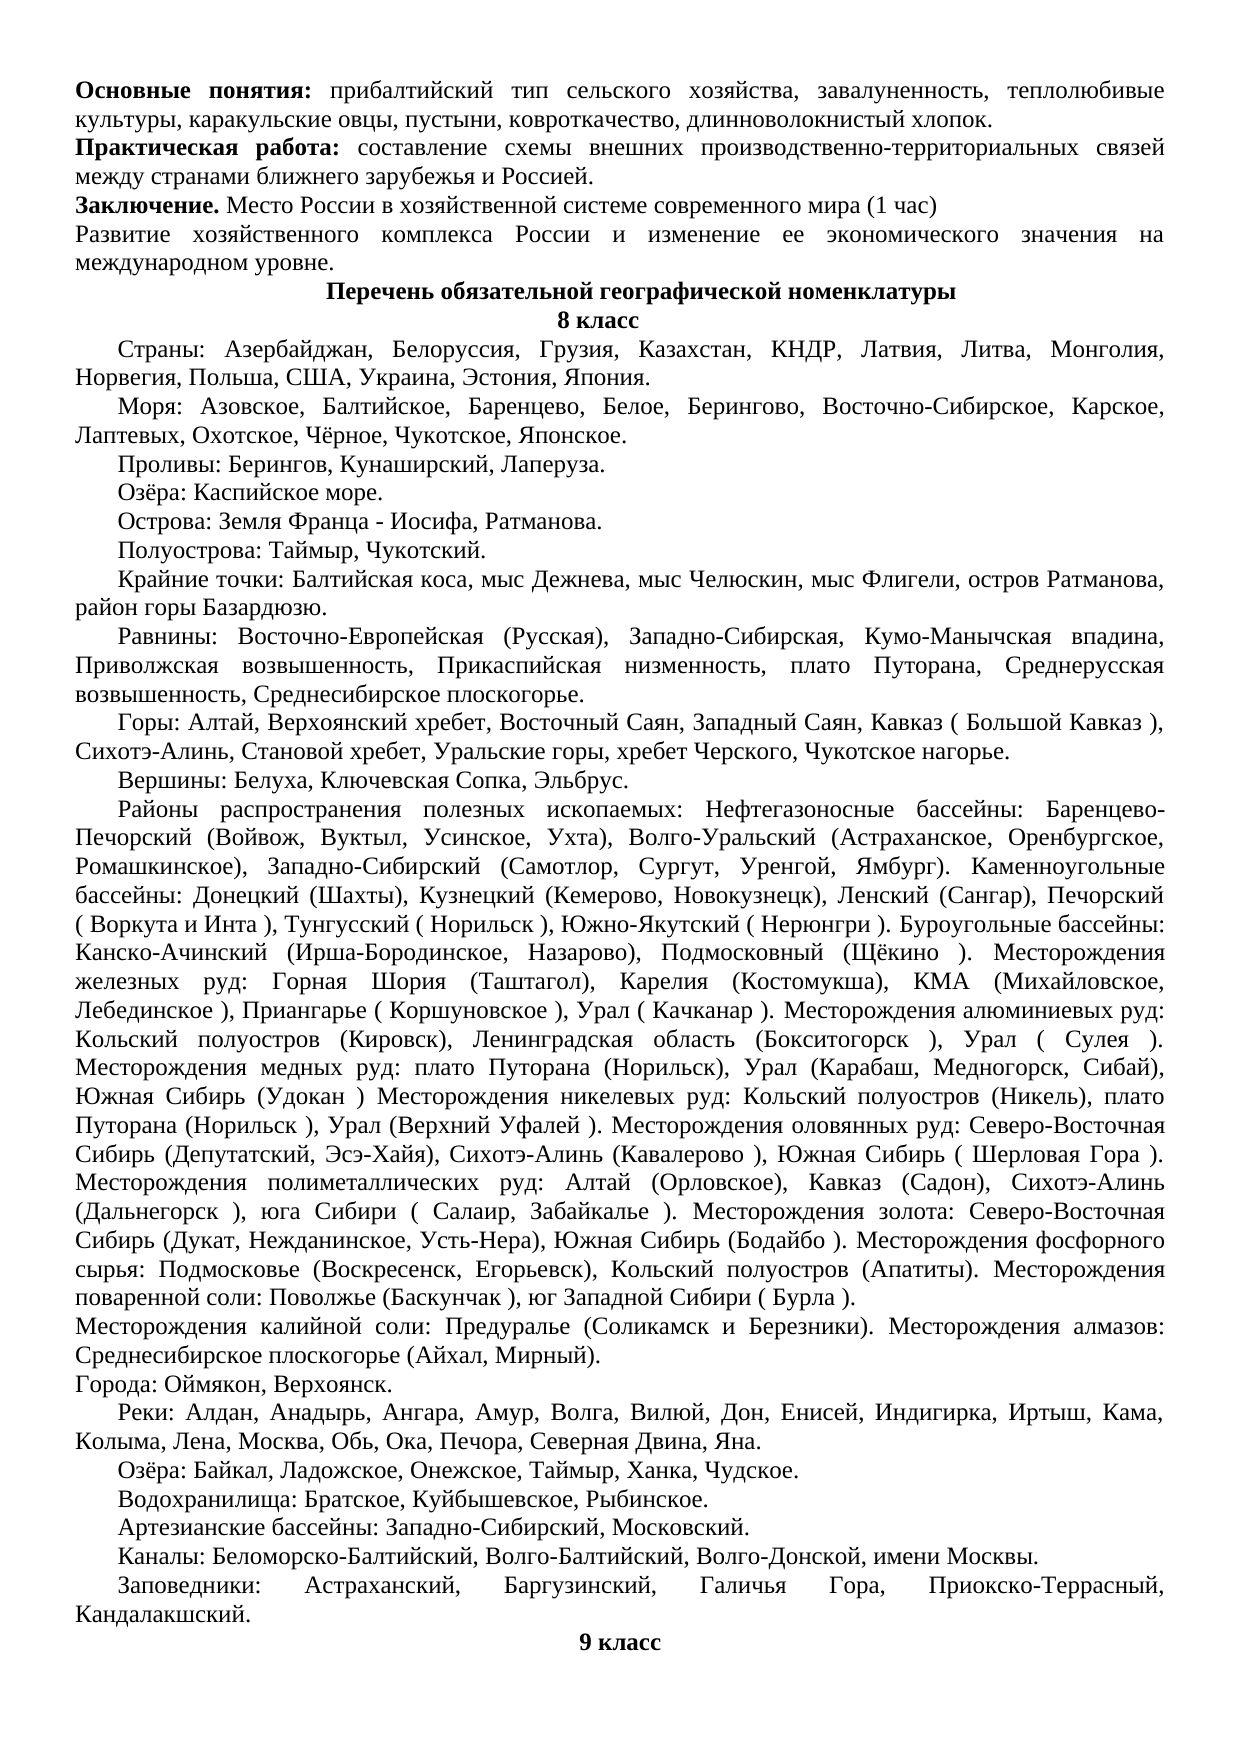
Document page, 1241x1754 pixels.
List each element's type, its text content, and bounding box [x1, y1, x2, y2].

text Озёра: Байкал, Ладожское, Онежское, Таймыр, Ханка, Чудское. [75, 1455, 1165, 1484]
text Перечень обязательной географической номенклатуры [75, 276, 1165, 305]
text Артезианские бассейны: Западно-Сибирский, Московский. [75, 1512, 1165, 1541]
text Страны: Азербайджан, Белоруссия, Грузия, Казахстан, КНДР, Латвия, Литва, Монголия, Норвегия, Польша, США, Украина, Эстония, Япония. [75, 334, 1165, 391]
text Крайние точки: Балтийская коса, мыс Дежнева, мыс Челюскин, мыс Флигели, остров Ратманова, район горы Базардюзю. [75, 564, 1165, 621]
text Озёра: Каспийское море. [75, 477, 1165, 506]
text Полуострова: Таймыр, Чукотский. [75, 535, 1165, 564]
text Реки: Алдан, Анадырь, Ангара, Амур, Волга, Вилюй, Дон, Енисей, Индигирка, Иртыш, Кама, Колыма, Лена, Москва, Обь, Ока, Печора, Северная Двина, Яна. [75, 1397, 1165, 1455]
text Заключение. Место России в хозяйственной системе современного мира (1 час) [75, 190, 1165, 219]
text Водохранилища: Братское, Куйбышевское, Рыбинское. [75, 1484, 1165, 1512]
text Острова: Земля Франца - Иосифа, Ратманова. [75, 506, 1165, 535]
text Каналы: Беломорско-Балтийский, Волго-Балтийский, Волго-Донской, имени Москвы. [75, 1541, 1165, 1570]
text Районы распространения полезных ископаемых: Нефтегазоносные бассейны: Баренцево-Печорский (Войвож, Вуктыл, Усинское, Ухта), Волго-Уральский (Астраханское, Оренбургское, Ромашкинское), Западно-Сибирский (Самотлор, Сургут, Уренгой, Ямбург). Каменноугольные бассейны: Донецкий (Шахты), Кузнецкий (Кемерово, Новокузнецк), Ленский (Сангар), Печорский ( Воркута и Инта ), Тунгусский ( Норильск ), Южно-Якутский ( Нерюнгри ). Буроугольные бассейны: Канско-Ачинский (Ирша-Бородинское, Назарово), Подмосковный (Щёкино ). Месторождения железных руд: Горная Шория (Таштагол), Карелия (Костомукша), КМА (Михайловское, Лебединское ), Приангарье ( Коршуновское ), Урал ( Качканар ). Месторождения алюминиевых руд: Кольский полуостров (Кировск), Ленинградская область (Бокситогорск ), Урал ( Сулея ). Месторождения медных руд: плато Путорана (Норильск), Урал (Карабаш, Медногорск, Сибай), Южная Сибирь (Удокан ) Месторождения никелевых руд: Кольский полуостров (Никель), плато Путорана (Норильск ), Урал (Верхний Уфалей ). Месторождения оловянных руд: Северо-Восточная Сибирь (Депутатский, Эсэ-Хайя), Сихотэ-Алинь (Кавалерово ), Южная Сибирь ( Шерловая Гора ). Месторождения полиметаллических руд: Алтай (Орловское), Кавказ (Садон), Сихотэ-Алинь (Дальнегорск ), юга Сибири ( Салаир, Забайкалье ). Месторождения золота: Северо-Восточная Сибирь (Дукат, Нежданинское, Усть-Нера), Южная Сибирь (Бодайбо ). Месторождения фосфорного сырья: Подмосковье (Воскресенск, Егорьевск), Кольский полуостров (Апатиты). Месторождения поваренной соли: Поволжье (Баскунчак ), юг Западной Сибири ( Бурла ). [75, 794, 1165, 1311]
text Города: Оймякон, Верхоянск. [75, 1369, 1165, 1397]
text Горы: Алтай, Верхоянский хребет, Восточный Саян, Западный Саян, Кавказ ( Большой Кавказ ), Сихотэ-Алинь, Становой хребет, Уральские горы, хребет Черского, Чукотское нагорье. [75, 707, 1165, 765]
text Месторождения калийной соли: Предуралье (Соликамск и Березники). Месторождения алмазов: Среднесибирское плоскогорье (Айхал, Мирный). [75, 1311, 1165, 1369]
text 9 класс [75, 1627, 1165, 1656]
text Проливы: Берингов, Кунаширский, Лаперуза. [75, 449, 1165, 477]
text Практическая работа: составление схемы внешних производственно-территориальных связей между странами ближнего зарубежья и Россией. [75, 132, 1165, 190]
text 8 классРоссии” [75, 305, 1165, 334]
text Моря: Азовское, Балтийское, Баренцево, Белое, Берингово, Восточно-Сибирское, Карское, Лаптевых, Охотское, Чёрное, Чукотское, Японское. [75, 391, 1165, 449]
text Развитие хозяйственного комплекса России и изменение ее экономического значения на международном уровне. [75, 219, 1165, 276]
text Вершины: Белуха, Ключевская Сопка, Эльбрус. [75, 765, 1165, 794]
text Основные понятия: прибалтийский тип сельского хозяйства, завалуненность, теплолюбивые культуры, каракульские овцы, пустыни, ковроткачество, длинноволокнистый хлопок. [75, 75, 1165, 132]
text Заповедники: Астраханский, Баргузинский, Галичья Гора, Приокско-Террасный, Кандалакшский. [75, 1570, 1165, 1627]
text Равнины: Восточно-Европейская (Русская), Западно-Сибирская, Кумо-Манычская впадина, Приволжская возвышенность, Прикаспийская низменность, плато Путорана, Среднерусская возвышенность, Среднесибирское плоскогорье. [75, 621, 1165, 707]
